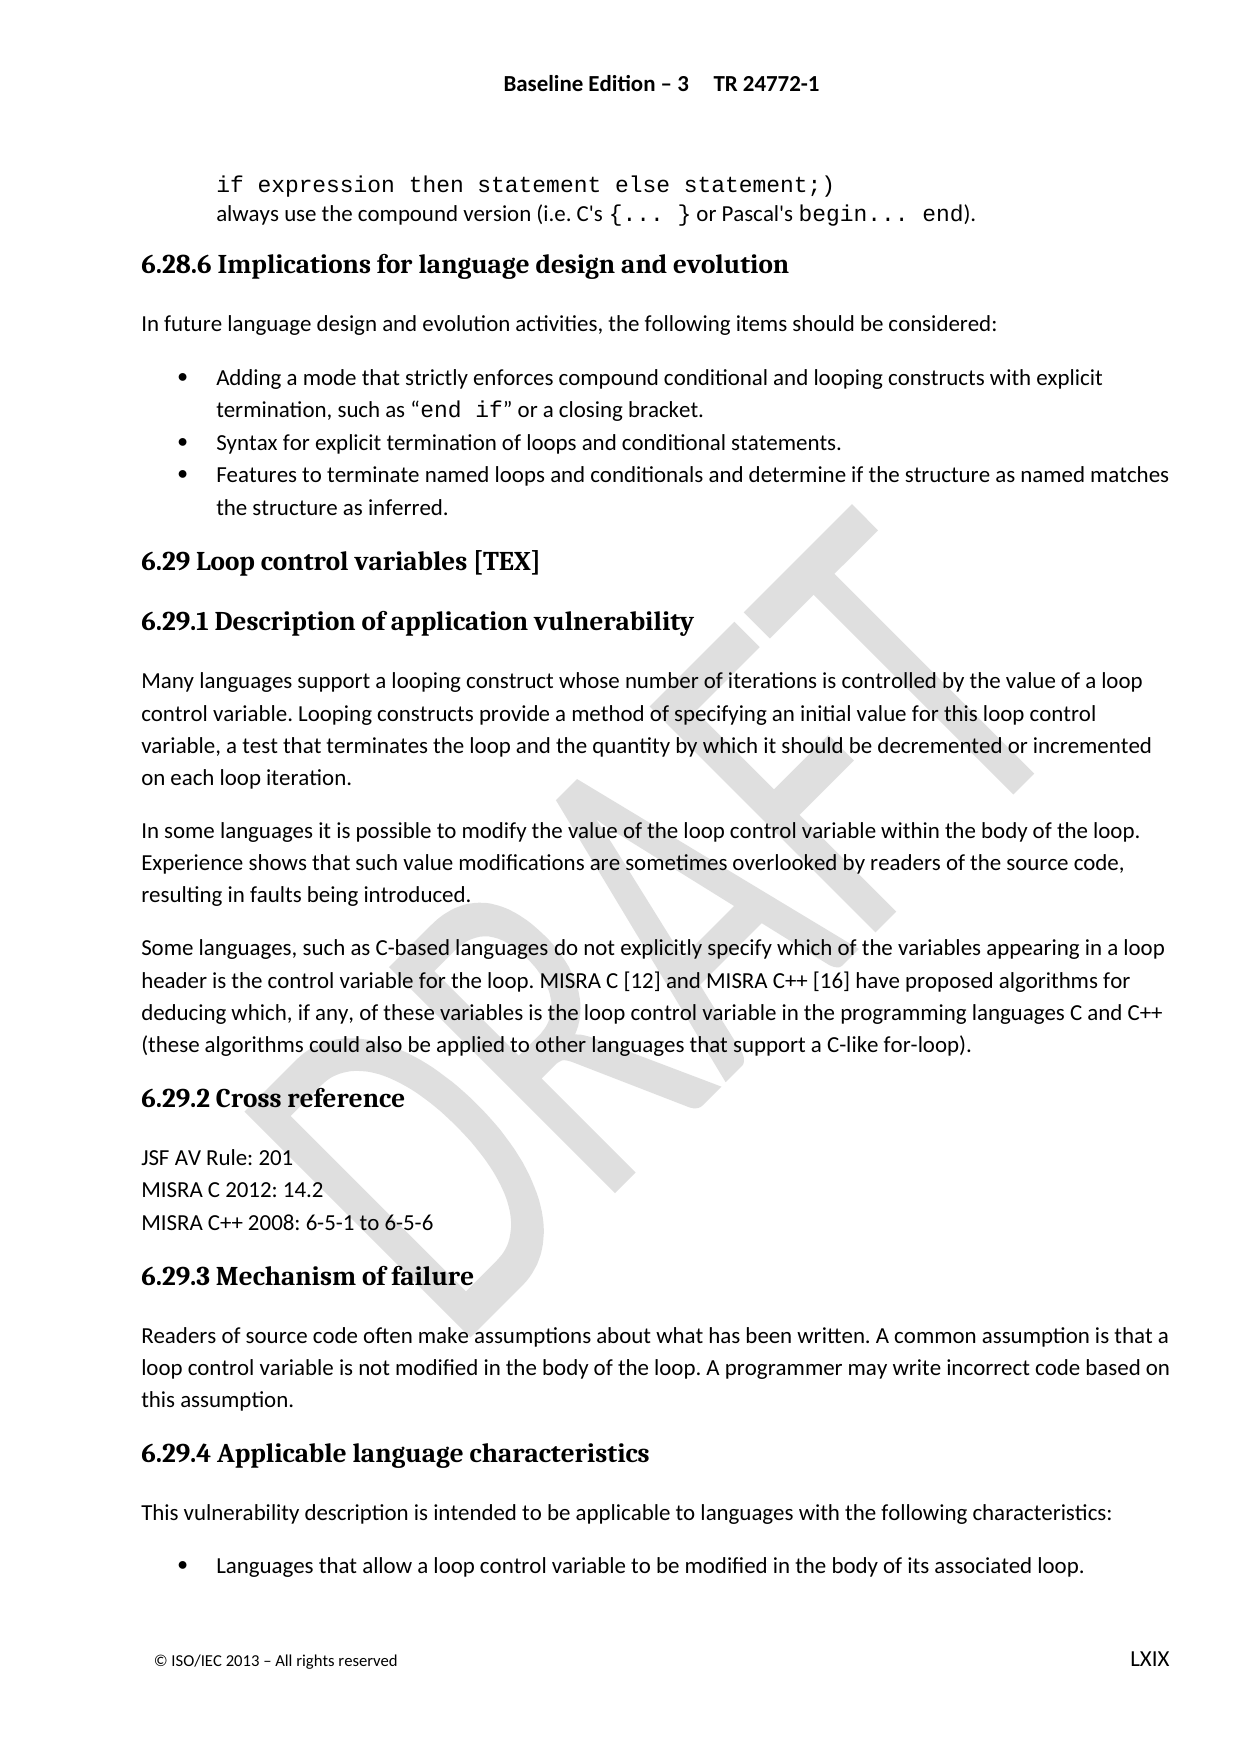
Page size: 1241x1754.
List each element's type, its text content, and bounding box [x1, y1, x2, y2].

text Readers of source code often make assumptions about what has been written. A common assumption is that a loop control variable is not modified in the body of the loop. A programmer may write incorrect code based on this assumption. [141, 1321, 1182, 1413]
text always use the compound version (i.e. C's {... } or Pascal's begin... end). [216, 199, 1182, 229]
text In some languages it is possible to modify the value of the loop control variable within the body of the loop. Experience shows that such value modifications are sometimes overlooked by readers of the source code, resulting in faults being introduced. [141, 816, 1182, 908]
subtitle 6.29.4 Applicable language characteristics [141, 1438, 1182, 1469]
subtitle 6.29.1 Description of application vulnerability [141, 606, 1182, 638]
subtitle 6.29.2 Cross reference [141, 1083, 1182, 1114]
text JSF AV Rule: 201 [141, 1143, 1182, 1171]
list Adding a mode that strictly enforces compound conditional and looping constructs with explicit termination, such as “end if” or a closing bracket. [178, 363, 1182, 424]
list Syntax for explicit termination of loops and conditional statements. [178, 428, 1182, 456]
text This vulnerability description is intended to be applicable to languages with the following characteristics: [141, 1498, 1182, 1526]
list Languages that allow a loop control variable to be modified in the body of its associated loop. [178, 1551, 1182, 1579]
text if expression then statement else statement;) [216, 173, 1182, 199]
text Some languages, such as C-based languages do not explicitly specify which of the variables appearing in a loop header is the control variable for the loop. MISRA C [12] and MISRA C++ [16] have proposed algorithms for deducing which, if any, of these variables is the loop control variable in the programming languages C and C++ (these algorithms could also be applied to other languages that support a C-like for-loop). [141, 933, 1182, 1058]
subtitle 6.29.3 Mechanism of failure [141, 1261, 1182, 1292]
text In future language design and evolution activities, the following items should be considered: [141, 309, 1182, 338]
text MISRA C 2012: 14.2 [141, 1175, 1182, 1203]
subtitle 6.28.6 Implications for language design and evolution [141, 249, 1182, 281]
text Many languages support a looping construct whose number of iterations is controlled by the value of a loop control variable. Looping constructs provide a method of specifying an initial value for this loop control variable, a test that terminates the loop and the quantity by which it should be decremented or incremented on each loop iteration. [141, 667, 1182, 791]
text MISRA C++ 2008: 6-5-1 to 6-5-6 [141, 1208, 1182, 1236]
list Features to terminate named loops and conditionals and determine if the structure as named matches the structure as inferred. [178, 461, 1182, 521]
subtitle 6.29 Loop control variables [TEX] [141, 546, 1182, 577]
